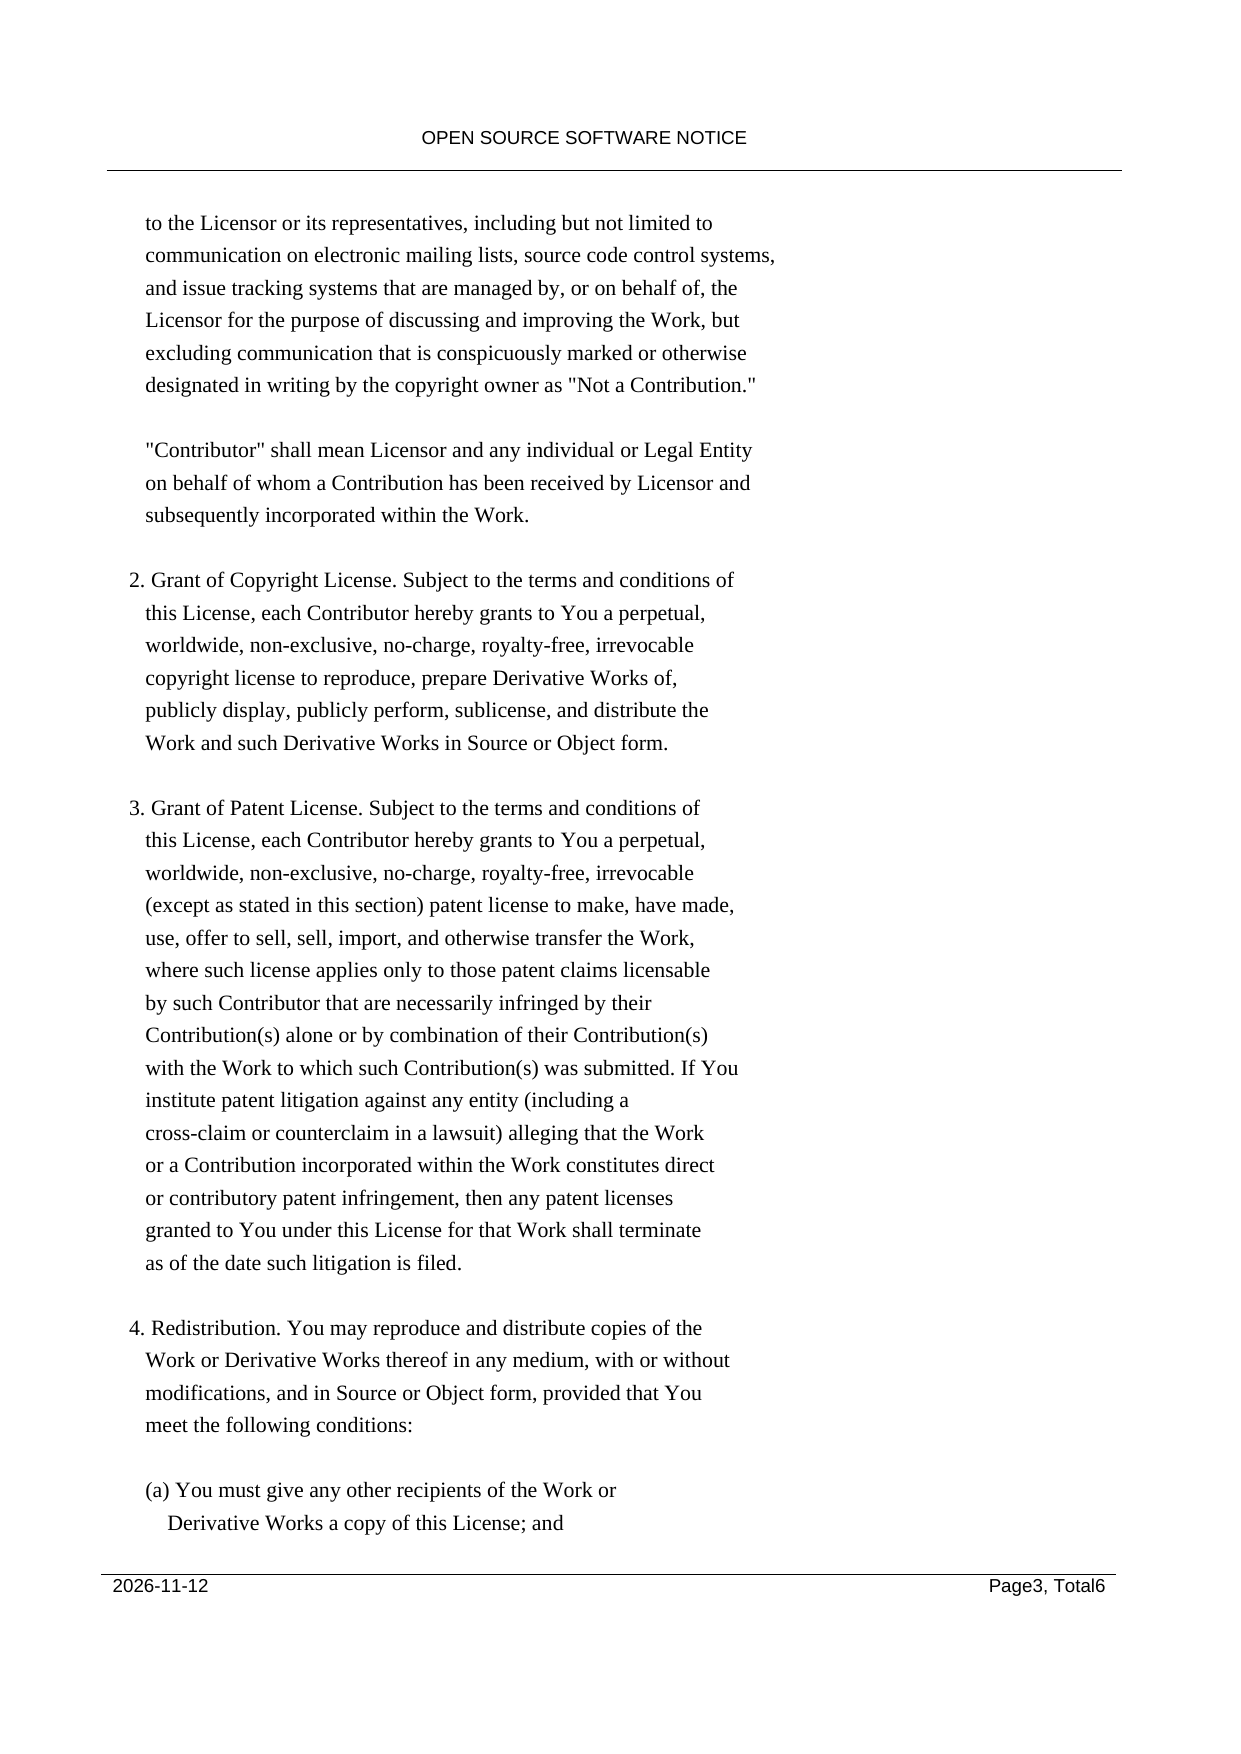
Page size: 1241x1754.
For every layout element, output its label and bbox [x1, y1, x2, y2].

text [112, 206, 1128, 1539]
